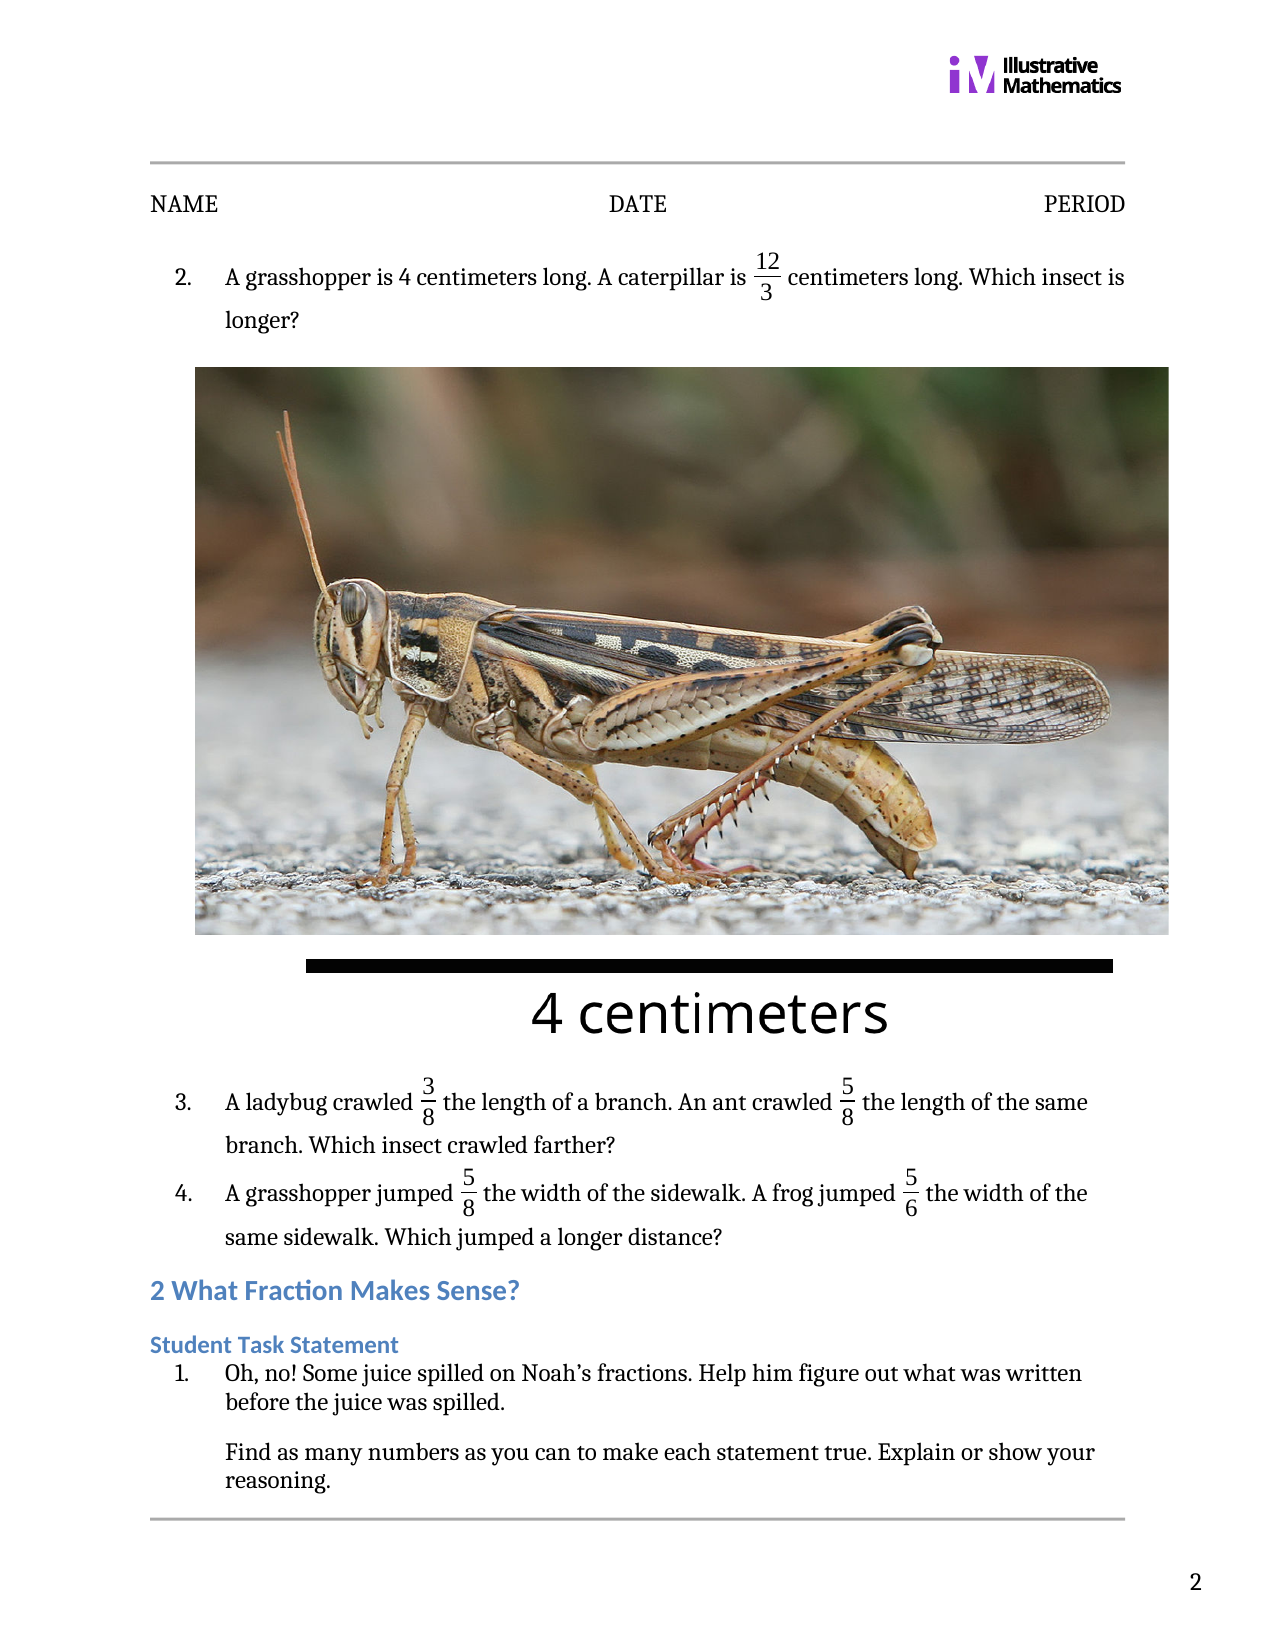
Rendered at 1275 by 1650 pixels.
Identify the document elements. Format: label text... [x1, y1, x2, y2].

list A grasshopper is 4 centimeters long. A caterpillar is centimeters long. Which insect is longer? [175, 247, 1125, 335]
picture [193, 367, 1169, 1069]
subtitle Student Task Statement [150, 1329, 1125, 1359]
subtitle 2 What Fraction Makes Sense? [150, 1272, 1125, 1308]
list A ladybug crawled the length of a branch. An ant crawled the length of the same branch. Which insect crawled farther? [175, 1072, 1125, 1160]
picture [949, 55, 1121, 93]
list Find as many numbers as you can to make each statement true. Explain or show your reasoning. [175, 1438, 1125, 1495]
list A grasshopper jumped the width of the sidewalk. A frog jumped the width of the same sidewalk. Which jumped a longer distance? [175, 1164, 1125, 1251]
list Oh, no! Some juice spilled on Noah’s fractions. Help him figure out what was written before the juice was spilled. [175, 1359, 1125, 1417]
